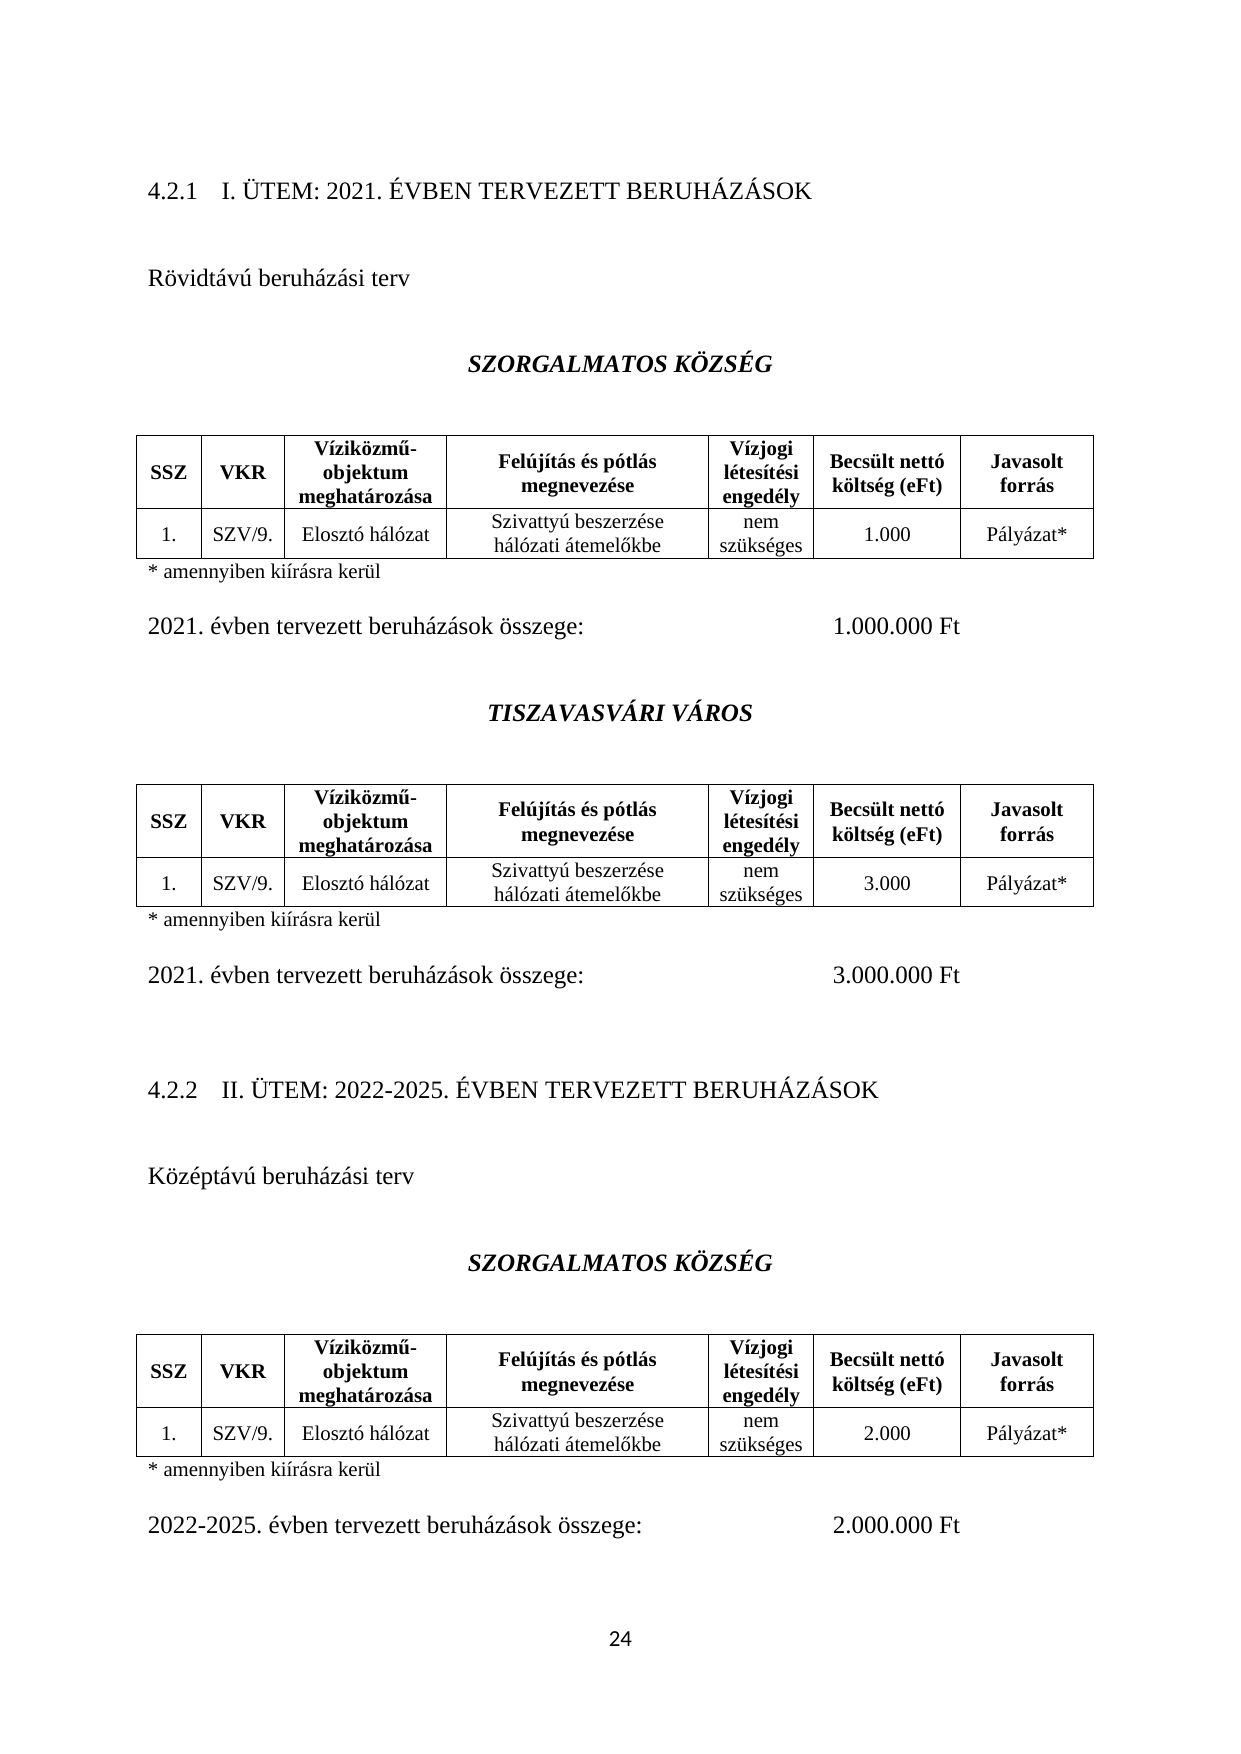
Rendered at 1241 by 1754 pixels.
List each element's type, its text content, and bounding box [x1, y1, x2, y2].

text TISZAVASVÁRI VÁROS [148, 698, 1093, 726]
table_cell Szivattyú beszerzése hálózati átemelőkbe [447, 1408, 708, 1456]
table_header Becsült nettó költség (eFt) [814, 785, 960, 857]
table_cell 1. [137, 509, 201, 557]
table_header Víziközmű-objektum meghatározása [285, 785, 446, 857]
text Középtávú beruházási terv [148, 1161, 1093, 1190]
text SZORGALMATOS KÖZSÉG [148, 349, 1093, 378]
table_cell Szivattyú beszerzése hálózati átemelőkbe [447, 858, 708, 906]
table_header Becsült nettó költség (eFt) [814, 436, 960, 508]
text 4.2.2 II. ÜTEM: 2022-2025. évben tervezett BERUHÁZÁSOK [148, 1075, 1093, 1104]
table_header SSZ [137, 1335, 201, 1407]
table_header Javasolt forrás [961, 1335, 1093, 1407]
table_header Vízjogi létesítési engedély [709, 785, 813, 857]
table_cell 1. [137, 1408, 201, 1456]
table_header Vízjogi létesítési engedély [709, 436, 813, 508]
text 2022-2025. évben tervezett beruházások összege: 2.000.000 Ft [148, 1510, 1093, 1539]
table_header Javasolt forrás [961, 785, 1093, 857]
text 4.2.1 I. ÜTEM: 2021. évben tervezett BERUHÁZÁSOK [148, 176, 1093, 205]
table_header SSZ [137, 436, 201, 508]
table_header Felújítás és pótlás megnevezése [447, 1335, 708, 1407]
table_header VKR [202, 436, 284, 508]
table_cell SZV/9. [202, 1408, 284, 1456]
table_header Víziközmű-objektum meghatározása [285, 436, 446, 508]
text * amennyiben kiírásra kerül [148, 1457, 1093, 1481]
table_cell Szivattyú beszerzése hálózati átemelőkbe [447, 509, 708, 557]
table_header VKR [202, 785, 284, 857]
table_cell Elosztó hálózat [285, 1408, 446, 1456]
text 2021. évben tervezett beruházások összege: 1.000.000 Ft [148, 611, 1093, 640]
table_cell 2.000 [814, 1408, 960, 1456]
table_header SSZ [137, 785, 201, 857]
table_header Felújítás és pótlás megnevezése [447, 436, 708, 508]
table_cell nem szükséges [709, 858, 813, 906]
text * amennyiben kiírásra kerül [148, 559, 1093, 583]
table_cell Pályázat* [961, 509, 1093, 557]
table_cell 1.000 [814, 509, 960, 557]
table_header Javasolt forrás [961, 436, 1093, 508]
table_cell SZV/9. [202, 858, 284, 906]
table_header Becsült nettó költség (eFt) [814, 1335, 960, 1407]
table_cell Elosztó hálózat [285, 858, 446, 906]
table_header Víziközmű-objektum meghatározása [285, 1335, 446, 1407]
table_header VKR [202, 1335, 284, 1407]
table_header Felújítás és pótlás megnevezése [447, 785, 708, 857]
text SZORGALMATOS KÖZSÉG [148, 1248, 1093, 1276]
table_cell nem szükséges [709, 1408, 813, 1456]
text * amennyiben kiírásra kerül [148, 907, 1093, 931]
table_cell SZV/9. [202, 509, 284, 557]
table_cell Pályázat* [961, 858, 1093, 906]
text 2021. évben tervezett beruházások összege: 3.000.000 Ft [148, 960, 1093, 989]
table_cell Pályázat* [961, 1408, 1093, 1456]
table_cell Elosztó hálózat [285, 509, 446, 557]
table_cell 1. [137, 858, 201, 906]
table_cell 3.000 [814, 858, 960, 906]
text Rövidtávú beruházási terv [148, 263, 1093, 291]
table_cell nem szükséges [709, 509, 813, 557]
table_header Vízjogi létesítési engedély [709, 1335, 813, 1407]
